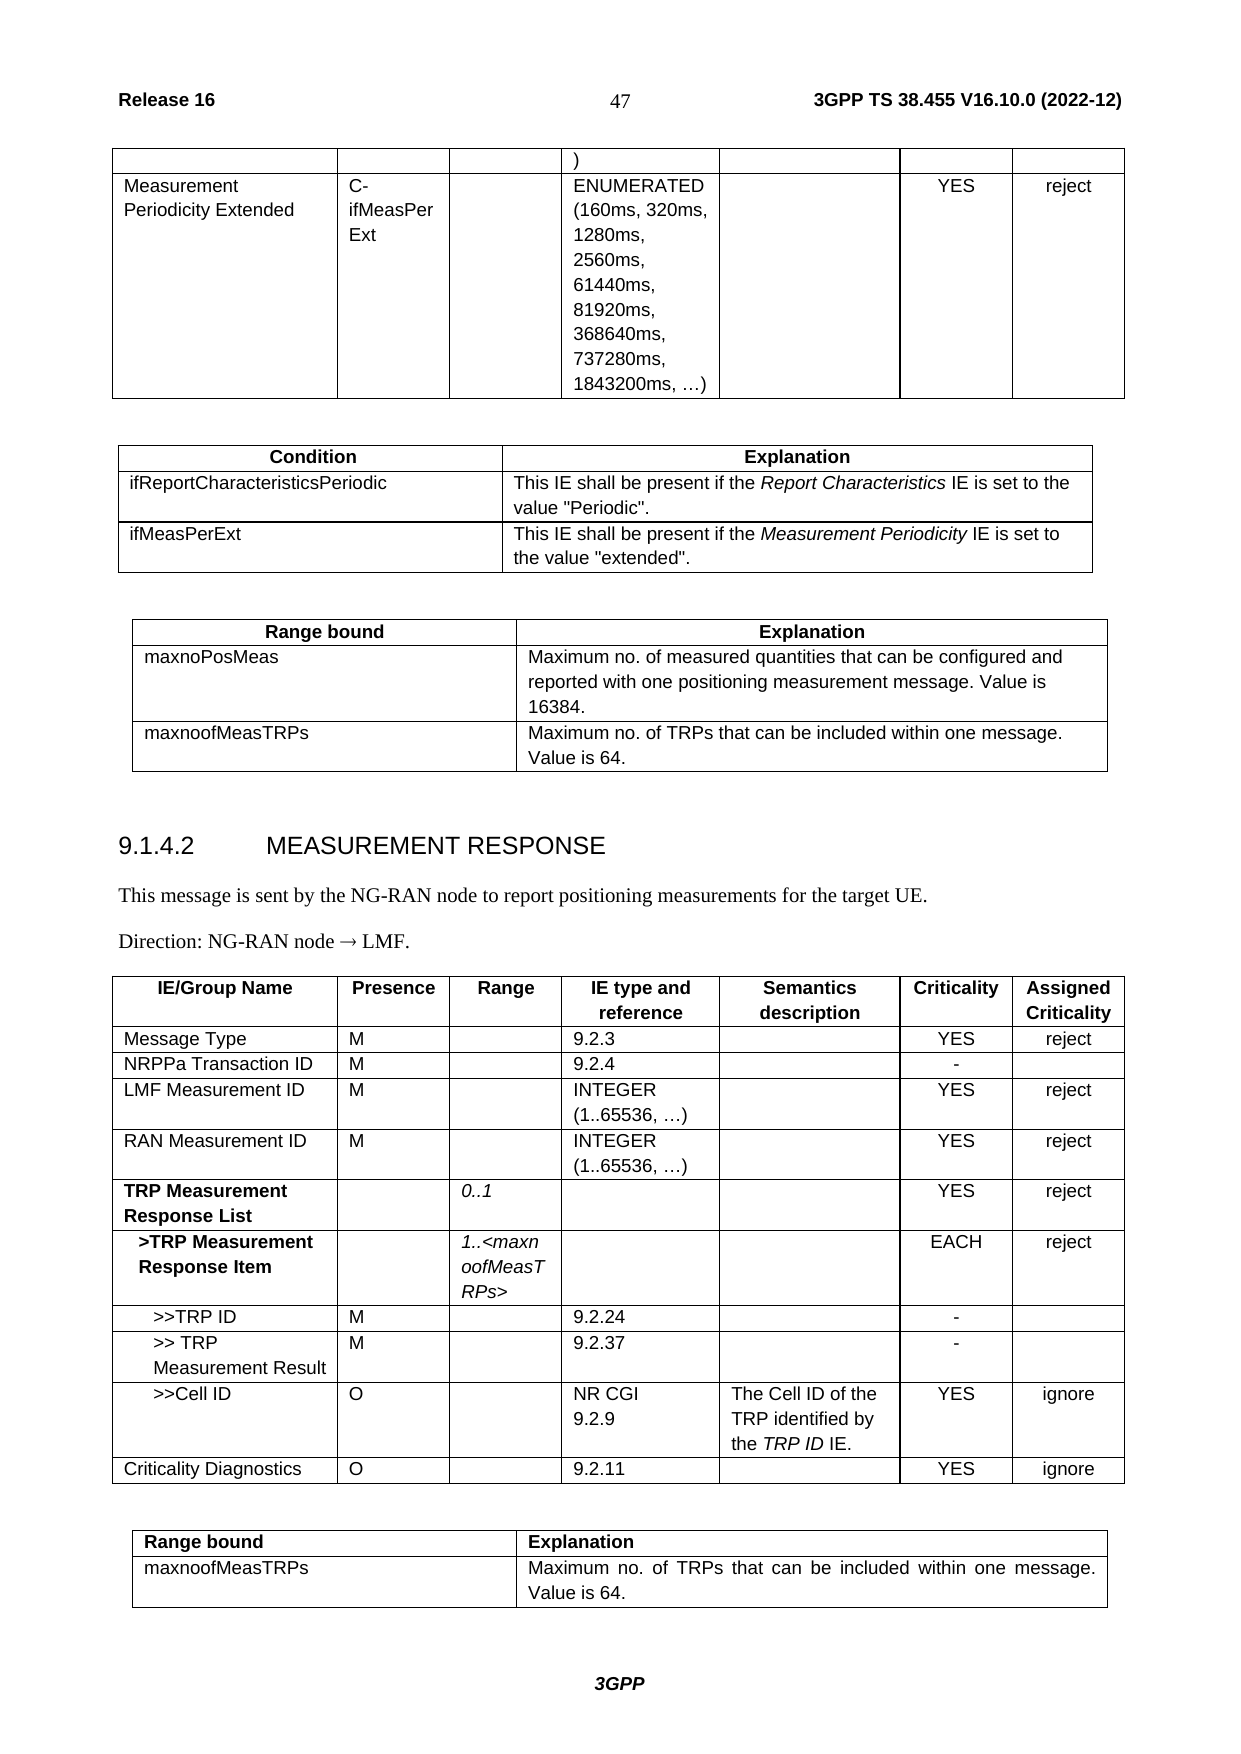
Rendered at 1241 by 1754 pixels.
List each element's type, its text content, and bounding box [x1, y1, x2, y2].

subtitle 9.1.4.2 MEASUREMENT RESPONSE [118, 831, 1122, 860]
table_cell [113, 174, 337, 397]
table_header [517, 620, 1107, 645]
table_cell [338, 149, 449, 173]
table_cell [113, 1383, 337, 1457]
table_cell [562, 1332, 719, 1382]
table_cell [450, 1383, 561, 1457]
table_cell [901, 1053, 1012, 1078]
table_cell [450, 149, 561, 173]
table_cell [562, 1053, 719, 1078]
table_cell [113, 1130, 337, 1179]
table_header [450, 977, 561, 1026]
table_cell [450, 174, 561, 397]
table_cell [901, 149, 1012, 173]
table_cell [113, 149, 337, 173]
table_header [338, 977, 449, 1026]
text Direction: NG-RAN node LMF. [118, 929, 1122, 953]
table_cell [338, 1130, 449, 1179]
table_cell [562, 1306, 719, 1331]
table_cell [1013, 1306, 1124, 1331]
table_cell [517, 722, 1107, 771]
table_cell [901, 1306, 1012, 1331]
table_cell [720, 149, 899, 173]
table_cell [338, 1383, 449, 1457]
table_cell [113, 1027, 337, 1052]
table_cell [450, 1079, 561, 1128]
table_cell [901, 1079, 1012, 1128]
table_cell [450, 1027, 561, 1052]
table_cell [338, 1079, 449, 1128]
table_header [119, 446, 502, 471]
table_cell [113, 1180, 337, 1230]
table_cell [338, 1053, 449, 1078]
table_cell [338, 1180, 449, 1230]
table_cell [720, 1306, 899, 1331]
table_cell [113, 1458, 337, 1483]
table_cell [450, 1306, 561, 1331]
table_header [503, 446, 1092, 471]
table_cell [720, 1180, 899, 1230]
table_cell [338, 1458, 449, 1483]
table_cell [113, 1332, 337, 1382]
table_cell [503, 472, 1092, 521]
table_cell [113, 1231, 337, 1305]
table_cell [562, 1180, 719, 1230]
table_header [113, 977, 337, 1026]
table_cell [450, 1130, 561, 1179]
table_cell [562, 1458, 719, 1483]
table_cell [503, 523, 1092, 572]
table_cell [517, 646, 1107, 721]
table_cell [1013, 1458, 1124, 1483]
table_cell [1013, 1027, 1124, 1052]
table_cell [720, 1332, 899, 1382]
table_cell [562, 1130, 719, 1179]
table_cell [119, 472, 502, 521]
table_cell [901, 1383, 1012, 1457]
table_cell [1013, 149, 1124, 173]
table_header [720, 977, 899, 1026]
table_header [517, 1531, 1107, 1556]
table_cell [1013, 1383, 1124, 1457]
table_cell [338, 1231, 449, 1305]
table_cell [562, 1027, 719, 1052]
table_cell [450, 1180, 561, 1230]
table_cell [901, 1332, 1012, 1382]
text This message is sent by the NG-RAN node to report positioning measurements for the target UE. [118, 883, 1122, 907]
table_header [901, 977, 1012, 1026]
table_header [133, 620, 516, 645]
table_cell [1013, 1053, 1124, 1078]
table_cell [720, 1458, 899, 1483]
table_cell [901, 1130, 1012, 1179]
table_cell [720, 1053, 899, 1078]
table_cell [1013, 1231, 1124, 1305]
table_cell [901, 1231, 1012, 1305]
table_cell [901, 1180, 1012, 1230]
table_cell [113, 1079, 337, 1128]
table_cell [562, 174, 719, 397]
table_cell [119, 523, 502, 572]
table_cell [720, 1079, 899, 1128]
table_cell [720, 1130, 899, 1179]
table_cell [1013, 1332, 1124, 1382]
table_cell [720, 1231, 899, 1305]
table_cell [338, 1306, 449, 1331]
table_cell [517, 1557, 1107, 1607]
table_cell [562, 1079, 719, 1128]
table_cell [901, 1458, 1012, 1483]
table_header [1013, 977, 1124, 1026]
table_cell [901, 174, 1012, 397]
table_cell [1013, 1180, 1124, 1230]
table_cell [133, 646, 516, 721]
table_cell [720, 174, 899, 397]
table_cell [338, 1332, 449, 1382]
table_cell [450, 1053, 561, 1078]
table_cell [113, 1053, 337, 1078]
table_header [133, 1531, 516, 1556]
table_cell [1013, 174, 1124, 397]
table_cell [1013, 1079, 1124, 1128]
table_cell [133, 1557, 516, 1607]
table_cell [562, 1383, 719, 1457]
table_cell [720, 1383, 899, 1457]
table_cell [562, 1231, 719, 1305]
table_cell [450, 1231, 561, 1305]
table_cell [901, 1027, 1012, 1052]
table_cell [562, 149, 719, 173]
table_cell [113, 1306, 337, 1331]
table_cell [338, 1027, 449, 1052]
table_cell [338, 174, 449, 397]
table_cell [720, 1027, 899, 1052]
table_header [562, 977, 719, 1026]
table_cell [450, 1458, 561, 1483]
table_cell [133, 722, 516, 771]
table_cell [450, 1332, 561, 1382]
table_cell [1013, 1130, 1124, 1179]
